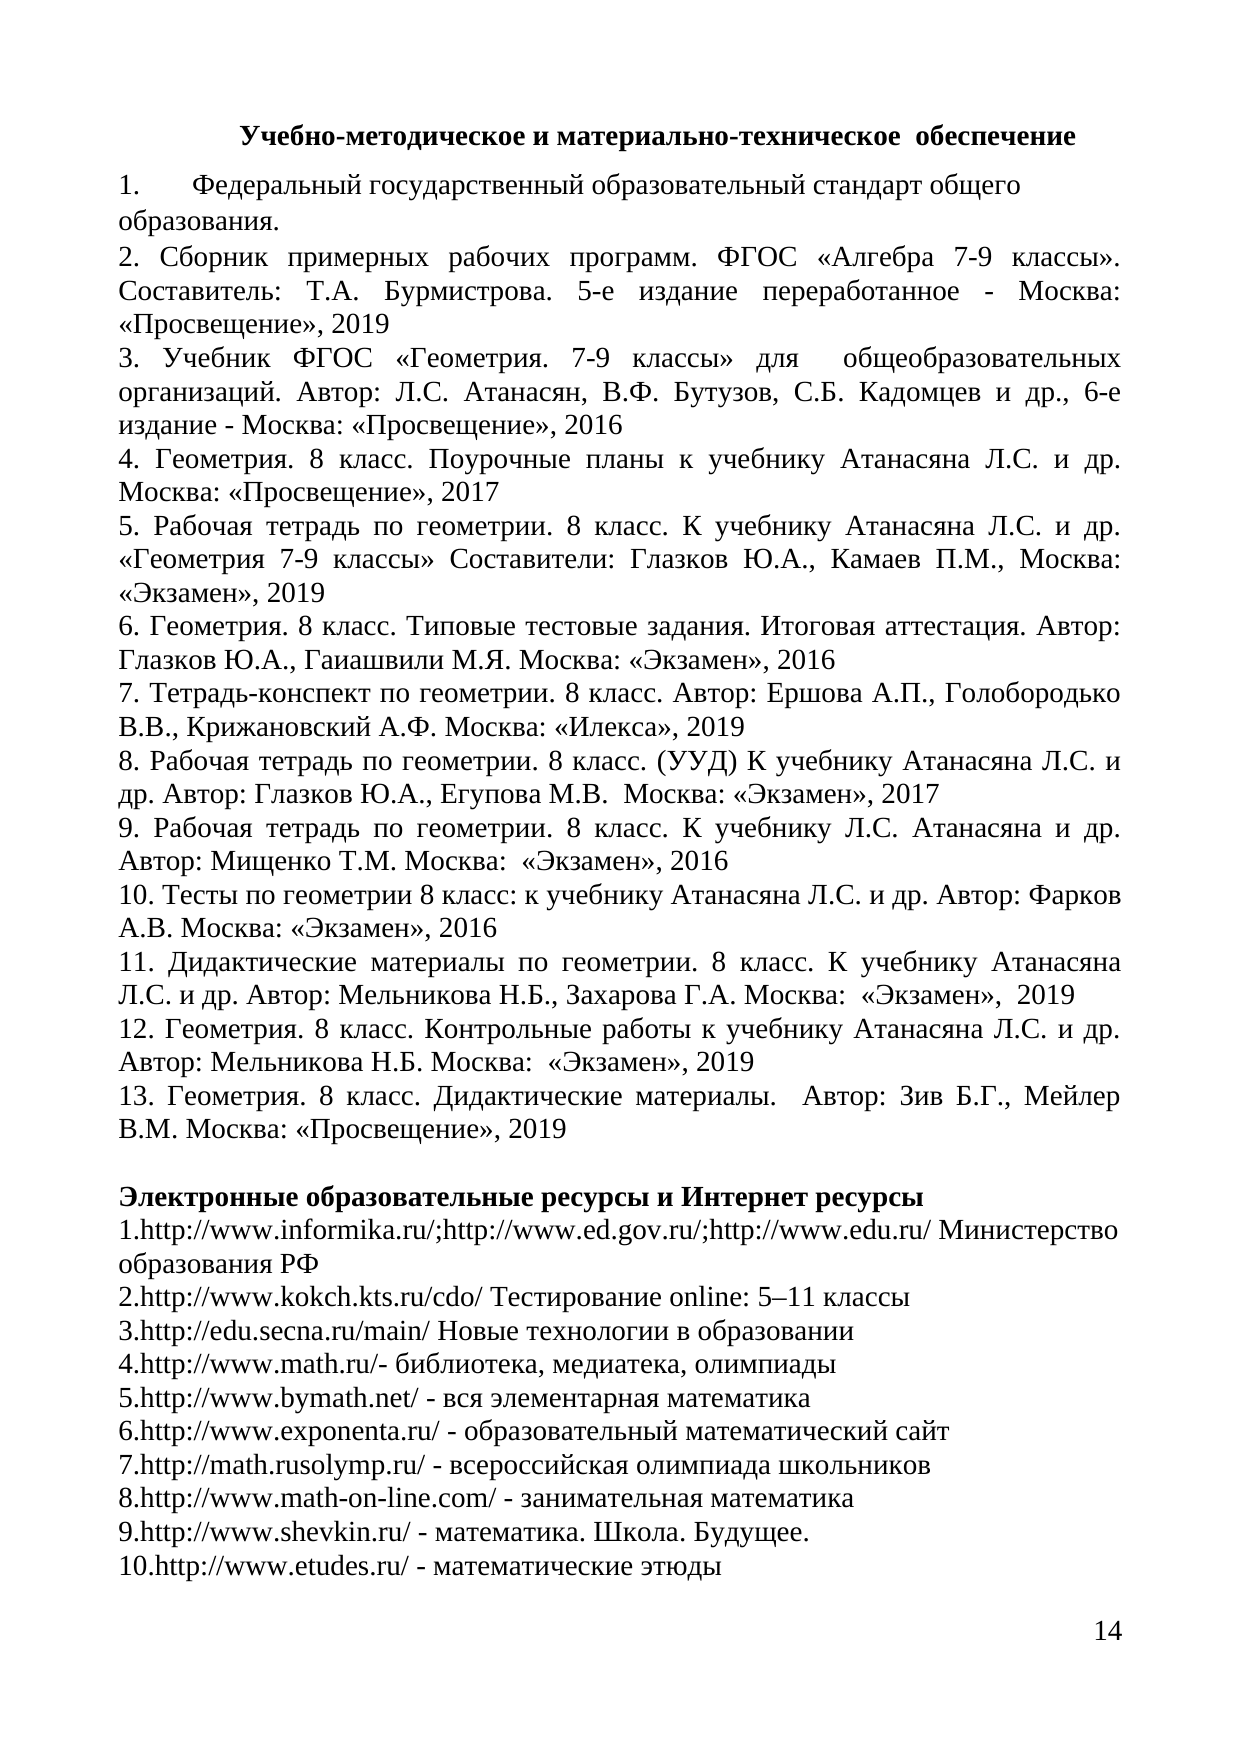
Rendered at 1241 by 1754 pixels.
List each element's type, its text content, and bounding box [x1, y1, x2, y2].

text 2. Сборник примерных рабочих программ. ФГОС «Алгебра 7-9 классы». Составитель: Т.А. Бурмистрова. 5-е издание переработанное - Москва: «Просвещение», 2019 [118, 239, 1122, 340]
text 10.http://www.etudes.ru/ - математические этюды [118, 1548, 1122, 1581]
text 7.http://math.rusolymp.ru/ - всероссийская олимпиада школьников [118, 1447, 1122, 1481]
text 11. Дидактические материалы по геометрии. 8 класс. К учебнику Атанасяна Л.С. и др. Автор: Мельникова Н.Б., Захарова Г.А. Москва: «Экзамен», 2019 [118, 944, 1122, 1011]
text Учебно-методическое и материально-техническое обеспечение [193, 118, 1122, 152]
text Электронные образовательные ресурсы и Интернет ресурсы 1.http://www.informika.ru/;http://www.ed.gov.ru/;http://www.edu.ru/ Министерство образования РФ [118, 1179, 1122, 1279]
text 1. Федеральный государственный образовательный стандарт общего [118, 167, 1122, 201]
text 3. Учебник ФГОС «Геометрия. 7-9 классы» для общеобразовательных организаций. Автор: Л.С. Атанасян, В.Ф. Бутузов, С.Б. Кадомцев и др., 6-е издание - Москва: «Просвещение», 2016 [118, 340, 1122, 441]
text 5. Рабочая тетрадь по геометрии. 8 класс. К учебнику Атанасяна Л.С. и др. «Геометрия 7-9 классы» Составители: Глазков Ю.А., Камаев П.М., Москва: «Экзамен», 2019 [118, 508, 1122, 608]
text 2.http://www.kokch.kts.ru/cdo/ Тестирование online: 5–11 классы [118, 1279, 1122, 1313]
text 9.http://www.shevkin.ru/ - математика. Школа. Будущее. [118, 1514, 1122, 1548]
text 9. Рабочая тетрадь по геометрии. 8 класс. К учебнику Л.С. Атанасяна и др. Автор: Мищенко Т.М. Москва: «Экзамен», 2016 [118, 810, 1122, 877]
text 12. Геометрия. 8 класс. Контрольные работы к учебнику Атанасяна Л.С. и др. Автор: Мельникова Н.Б. Москва: «Экзамен», 2019 [118, 1011, 1122, 1078]
text 10. Тесты по геометрии 8 класс: к учебнику Атанасяна Л.С. и др. Автор: Фарков А.В. Москва: «Экзамен», 2016 [118, 877, 1122, 944]
text 3.http://edu.secna.ru/main/ Новые технологии в образовании [118, 1313, 1122, 1346]
text 5.http://www.bymath.net/ - вся элементарная математика [118, 1380, 1122, 1413]
text образования. [118, 203, 1122, 237]
text 4. Геометрия. 8 класс. Поурочные планы к учебнику Атанасяна Л.С. и др. Москва: «Просвещение», 2017 [118, 441, 1122, 508]
text 8.http://www.math-on-line.com/ - занимательная математика [118, 1481, 1122, 1514]
text 7. Тетрадь-конспект по геометрии. 8 класс. Автор: Ершова А.П., Голобородько В.В., Крижановский А.Ф. Москва: «Илекса», 2019 [118, 676, 1122, 743]
text 4.http://www.math.ru/- библиотека, медиатека, олимпиады [118, 1346, 1122, 1380]
text 13. Геометрия. 8 класс. Дидактические материалы. Автор: Зив Б.Г., Мейлер В.М. Москва: «Просвещение», 2019 [118, 1078, 1122, 1145]
text 6.http://www.exponenta.ru/ - образовательный математический сайт [118, 1413, 1122, 1447]
text 6. Геометрия. 8 класс. Типовые тестовые задания. Итоговая аттестация. Автор: Глазков Ю.А., Гаиашвили М.Я. Москва: «Экзамен», 2016 [118, 608, 1122, 676]
text 8. Рабочая тетрадь по геометрии. 8 класс. (УУД) К учебнику Атанасяна Л.С. и др. Автор: Глазков Ю.А., Егупова М.В. Москва: «Экзамен», 2017 [118, 743, 1122, 810]
